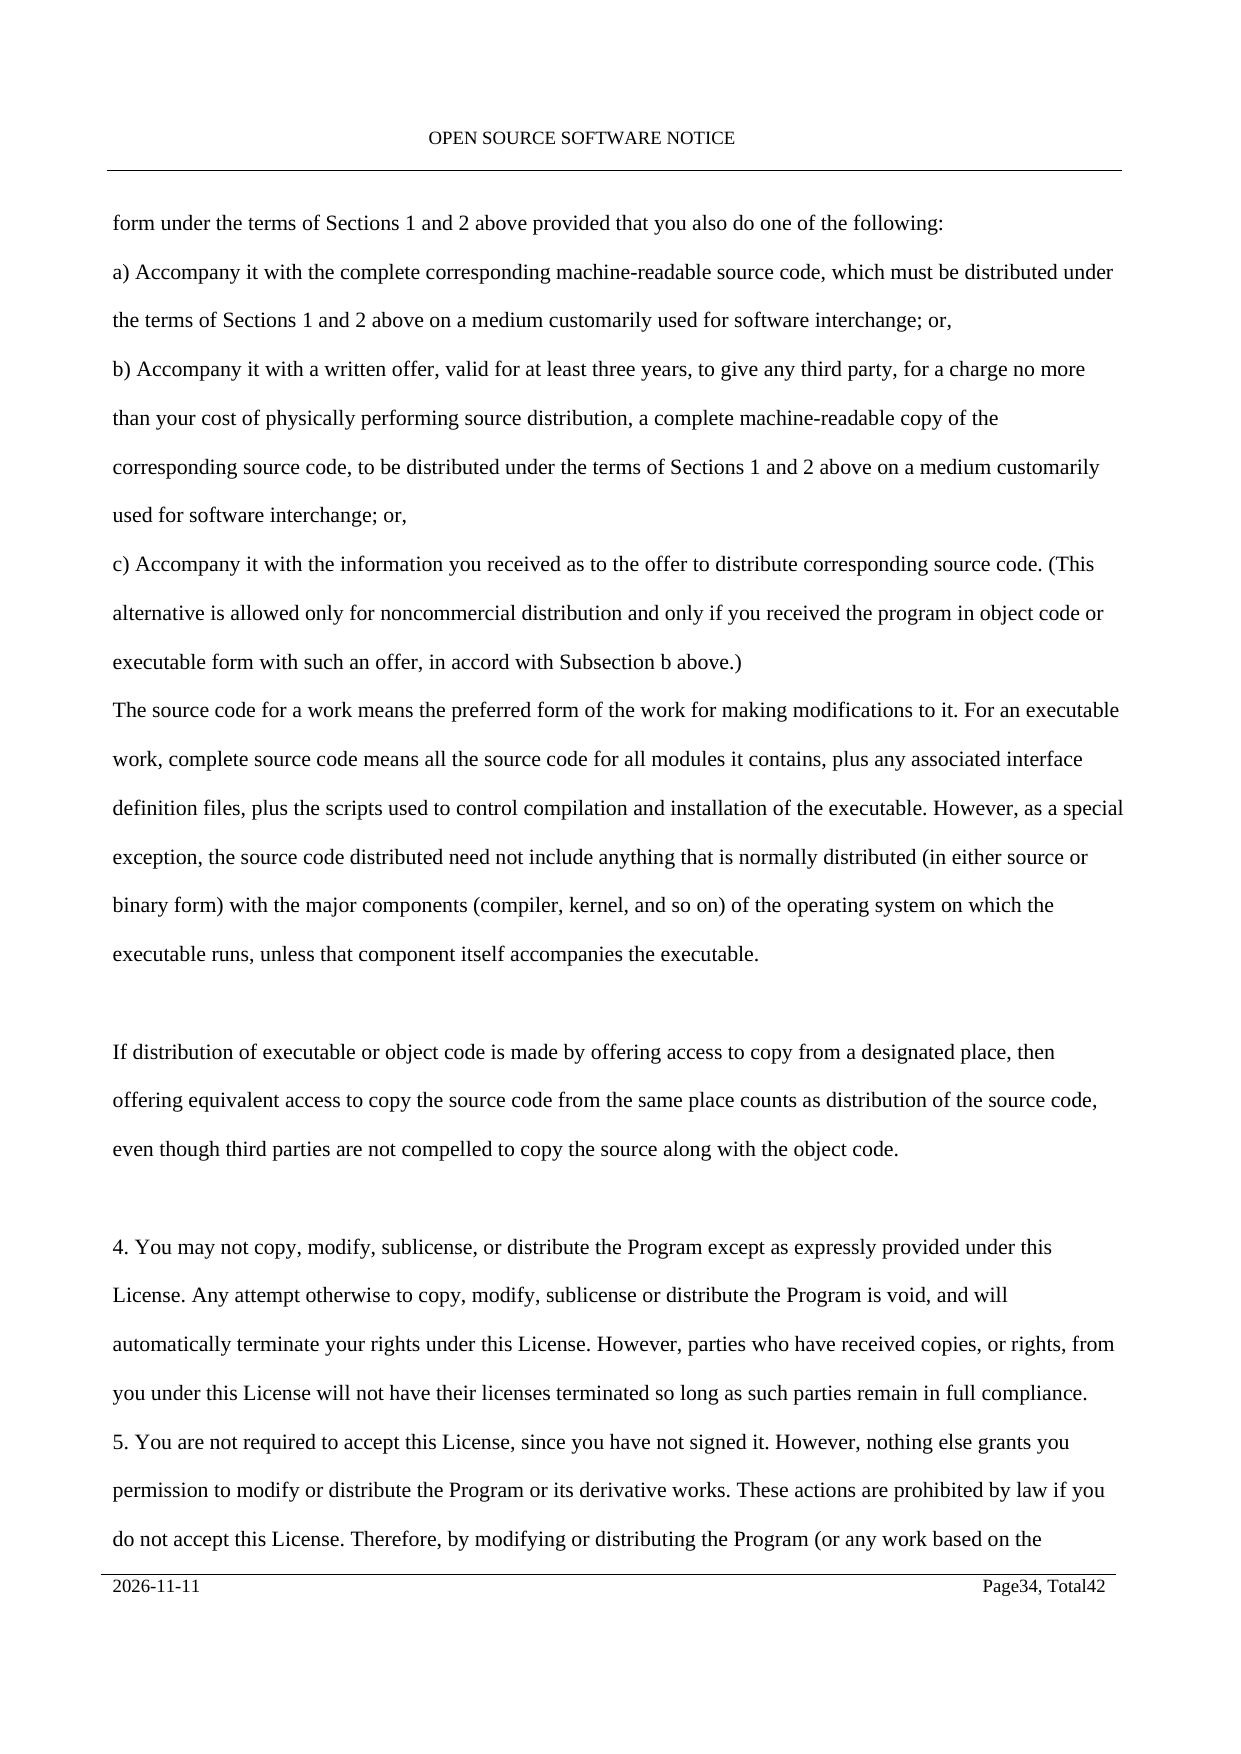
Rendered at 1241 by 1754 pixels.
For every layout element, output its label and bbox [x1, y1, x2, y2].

text [112, 206, 1128, 1555]
